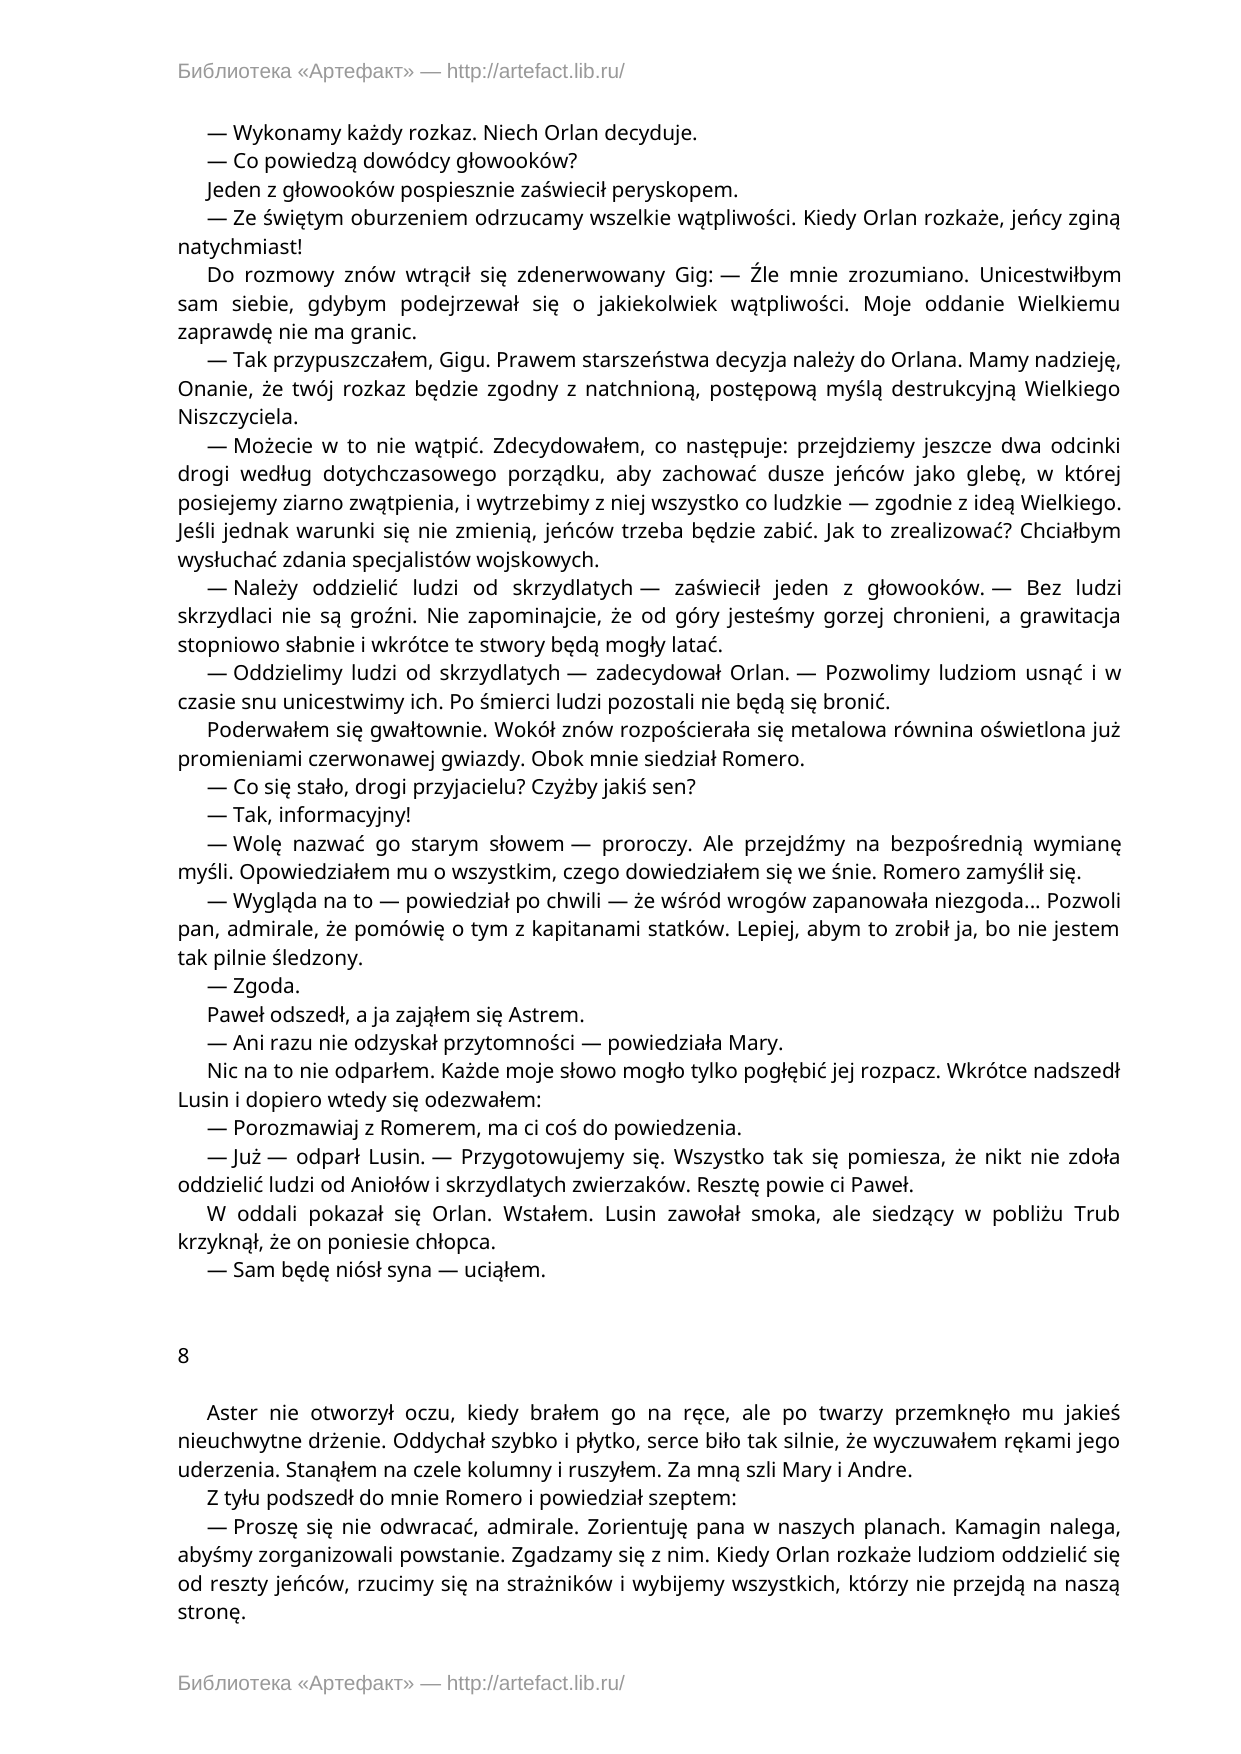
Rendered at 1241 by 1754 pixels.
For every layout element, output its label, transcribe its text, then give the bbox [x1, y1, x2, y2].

text Jeden z głowooków pospiesznie zaświecił peryskopem. [177, 175, 1122, 203]
text — Proszę się nie odwracać, admirale. Zorientuję pana w naszych planach. Kamagin nalega, abyśmy zorganizowali powstanie. Zgadzamy się z nim. Kiedy Orlan rozkaże ludziom oddzielić się od reszty jeńców, rzucimy się na strażników i wybijemy wszystkich, którzy nie przejdą na naszą stronę. [177, 1512, 1122, 1626]
text — Możecie w to nie wątpić. Zdecydowałem, co następuje: przejdziemy jeszcze dwa odcinki drogi według dotychczasowego porządku, aby zachować dusze jeńców jako glebę, w której posiejemy ziarno zwątpienia, i wytrzebimy z niej wszystko co ludzkie — zgodnie z ideą Wielkiego. Jeśli jednak warunki się nie zmienią, jeńców trzeba będzie zabić. Jak to zrealizować? Chciałbym wysłuchać zdania specjalistów wojskowych. [177, 431, 1122, 573]
text — Wykonamy każdy rozkaz. Niech Orlan decyduje. [177, 118, 1122, 147]
text Poderwałem się gwałtownie. Wokół znów rozpościerała się metalowa równina oświetlona już promieniami czerwonawej gwiazdy. Obok mnie siedział Romero. [177, 715, 1122, 772]
text — Tak przypuszczałem, Gigu. Prawem starszeństwa decyzja należy do Orlana. Mamy nadzieję, Onanie, że twój rozkaz będzie zgodny z natchnioną, postępową myślą destrukcyjną Wielkiego Niszczyciela. [177, 346, 1122, 431]
text — Sam będę niósł syna — uciąłem. [177, 1256, 1122, 1284]
text — Wolę nazwać go starym słowem — proroczy. Ale przejdźmy na bezpośrednią wymianę myśli. Opowiedziałem mu o wszystkim, czego dowiedziałem się we śnie. Romero zamyślił się. [177, 829, 1122, 886]
text — Tak, informacyjny! [177, 801, 1122, 829]
text — Zgoda. [177, 971, 1122, 1000]
text — Oddzielimy ludzi od skrzydlatych — zadecydował Orlan. — Pozwolimy ludziom usnąć i w czasie snu unicestwimy ich. Po śmierci ludzi pozostali nie będą się bronić. [177, 658, 1122, 715]
text Z tyłu podszedł do mnie Romero i powiedział szeptem: [177, 1483, 1122, 1512]
text — Co się stało, drogi przyjacielu? Czyżby jakiś sen? [177, 772, 1122, 801]
text 8 [177, 1284, 1122, 1398]
text Nic na to nie odparłem. Każde moje słowo mogło tylko pogłębić jej rozpacz. Wkrótce nadszedł Lusin i dopiero wtedy się odezwałem: [177, 1057, 1122, 1113]
text Do rozmowy znów wtrącił się zdenerwowany Gig: — Źle mnie zrozumiano. Unicestwiłbym sam siebie, gdybym podejrzewał się o jakiekolwiek wątpliwości. Moje oddanie Wielkiemu zaprawdę nie ma granic. [177, 260, 1122, 346]
text Aster nie otworzył oczu, kiedy brałem go na ręce, ale po twarzy przemknęło mu jakieś nieuchwytne drżenie. Oddychał szybko i płytko, serce biło tak silnie, że wyczuwałem rękami jego uderzenia. Stanąłem na czele kolumny i ruszyłem. Za mną szli Mary i Andre. [177, 1398, 1122, 1483]
text Paweł odszedł, a ja zająłem się Astrem. [177, 1000, 1122, 1028]
text — Należy oddzielić ludzi od skrzydlatych — zaświecił jeden z głowooków. — Bez ludzi skrzydlaci nie są groźni. Nie zapominajcie, że od góry jesteśmy gorzej chronieni, a grawitacja stopniowo słabnie i wkrótce te stwory będą mogły latać. [177, 573, 1122, 658]
text — Wygląda na to — powiedział po chwili — że wśród wrogów zapanowała niezgoda... Pozwoli pan, admirale, że pomówię o tym z kapitanami statków. Lepiej, abym to zrobił ja, bo nie jestem tak pilnie śledzony. [177, 886, 1122, 971]
text — Już — odparł Lusin. — Przygotowujemy się. Wszystko tak się pomiesza, że nikt nie zdoła oddzielić ludzi od Aniołów i skrzydlatych zwierzaków. Resztę powie ci Paweł. [177, 1142, 1122, 1199]
text W oddali pokazał się Orlan. Wstałem. Lusin zawołał smoka, ale siedzący w pobliżu Trub krzyknął, że on poniesie chłopca. [177, 1199, 1122, 1256]
text — Ze świętym oburzeniem odrzucamy wszelkie wątpliwości. Kiedy Orlan rozkaże, jeńcy zginą natychmiast! [177, 203, 1122, 260]
text — Co powiedzą dowódcy głowooków? [177, 147, 1122, 175]
text — Ani razu nie odzyskał przytomności — powiedziała Mary. [177, 1028, 1122, 1057]
text — Porozmawiaj z Romerem, ma ci coś do powiedzenia. [177, 1113, 1122, 1142]
